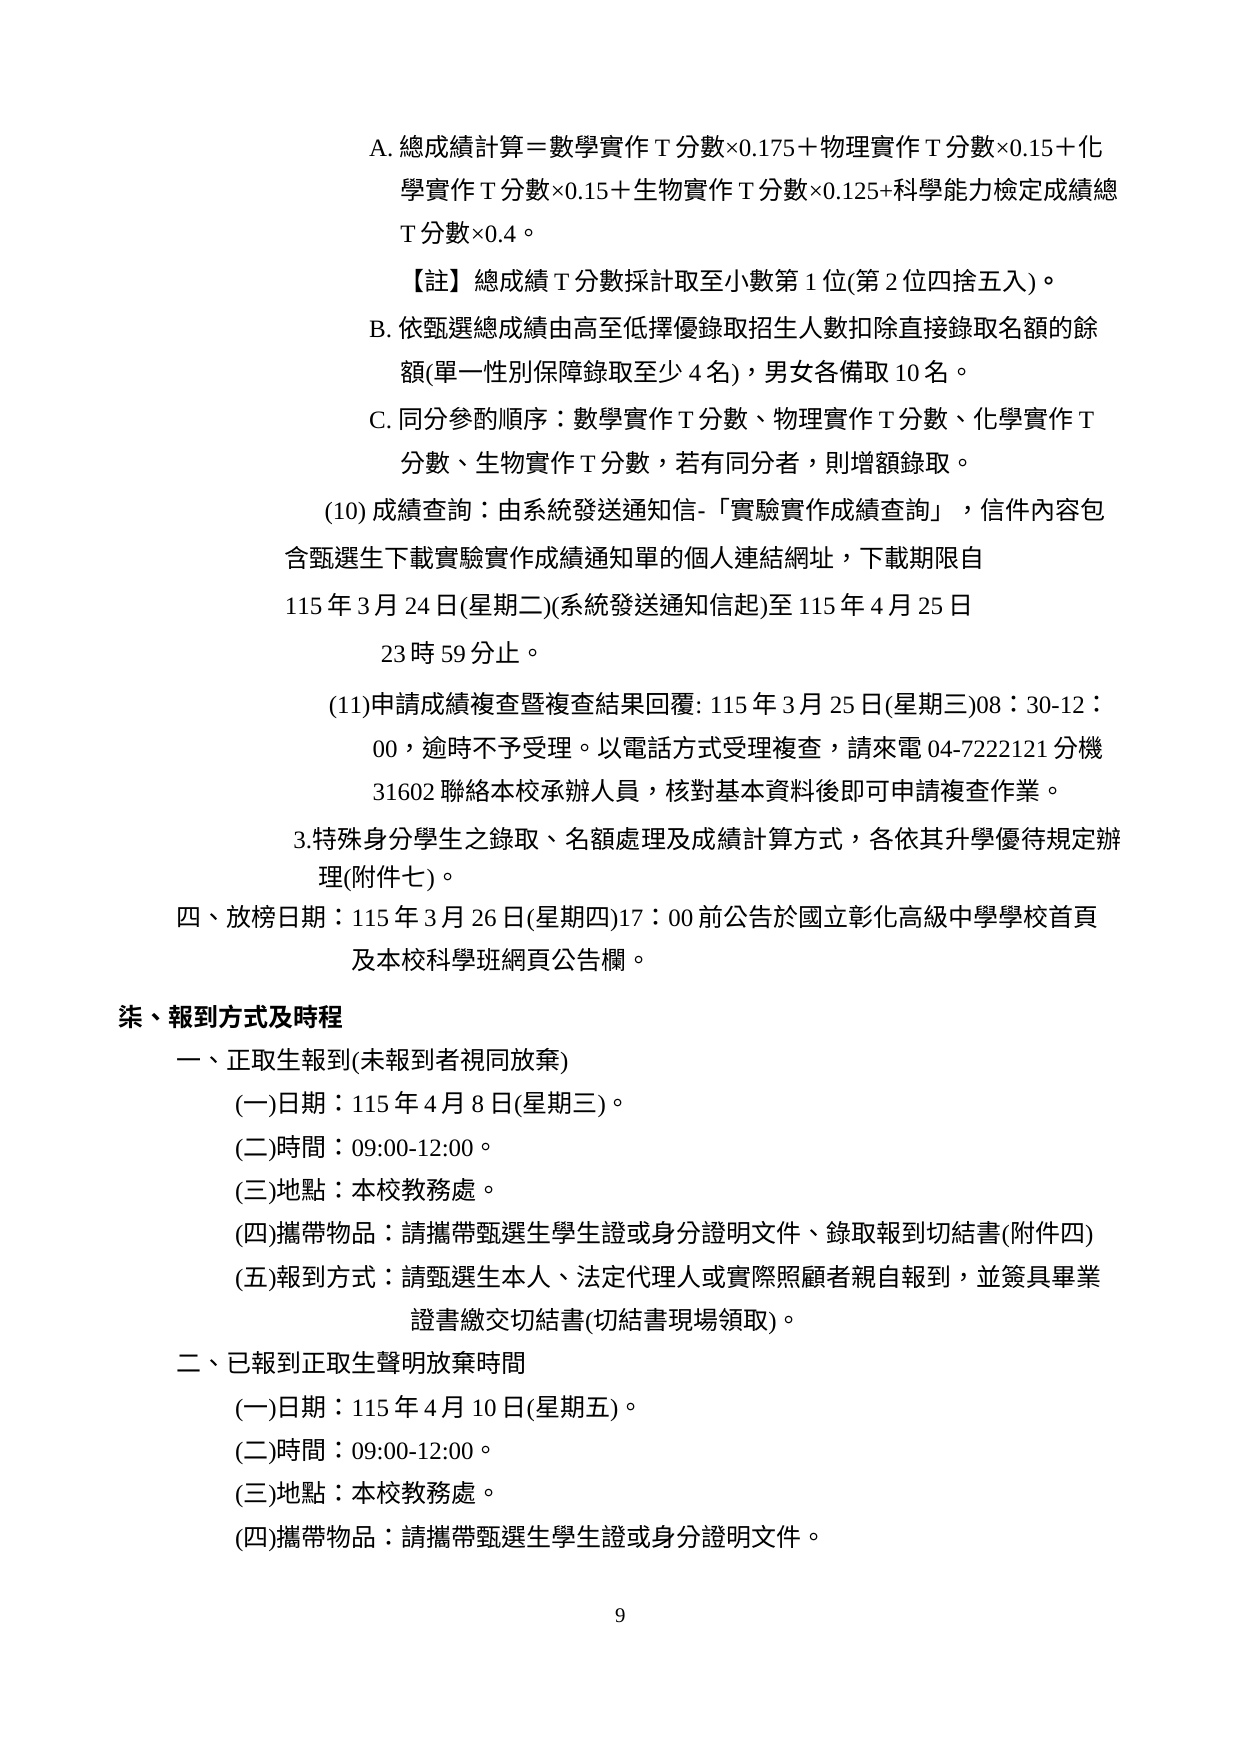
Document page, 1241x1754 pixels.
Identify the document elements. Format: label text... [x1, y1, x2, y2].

list 同分參酌順序：數學實作T分數、物理實作T分數、化學實作T分數、生物實作T分數，若有同分者，則增額錄取。 [369, 396, 1122, 483]
text 四、放榜日期：115年3月26日(星期四)17：00前公告於國立彰化高級中學學校首頁及本校科學班網頁公告欄。 [176, 894, 1122, 981]
text (三)地點：本校教務處。 [235, 1470, 1122, 1513]
text (二)時間：09:00-12:00。 [235, 1427, 1122, 1470]
text (一)日期：115年4月10日(星期五)。 [235, 1383, 1122, 1427]
text (二)時間：09:00-12:00。 [235, 1123, 1122, 1167]
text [235, 1253, 1122, 1340]
text (三)地點：本校教務處。 [235, 1167, 1122, 1210]
text (一)日期：115年4月8日(星期三)。 [235, 1080, 1122, 1123]
list 依甄選總成績由高至低擇優錄取招生人數扣除直接錄取名額的餘額(單一性別保障錄取至少4名)，男女各備取10名。 [369, 305, 1122, 392]
text 二、已報到正取生聲明放棄時間 [176, 1340, 1122, 1383]
text 含甄選生下載實驗實作成績通知單的個人連結網址，下載期限自 [181, 534, 1122, 578]
text 一、正取生報到(未報到者視同放棄) [176, 1037, 1122, 1080]
subtitle 柒、報到方式及時程 [118, 993, 1122, 1037]
text (四)攜帶物品：請攜帶甄選生學生證或身分證明文件、錄取報到切結書(附件四) [235, 1210, 1122, 1253]
text (10) 成績查詢：由系統發送通知信-「實驗實作成績查詢」，信件內容包 [181, 487, 1122, 530]
text 3.特殊身分學生之錄取、名額處理及成績計算方式，各依其升學優待規定辦理(附件七)。 [293, 819, 1122, 894]
list 總成績計算＝數學實作T分數×0.175＋物理實作T分數×0.15＋化學實作T分數×0.15＋生物實作T分數×0.125+科學能力檢定成績總T分數×0.4。 [369, 124, 1122, 254]
text (四)攜帶物品：請攜帶甄選生學生證或身分證明文件。 [235, 1513, 1122, 1557]
text 23時59分止。 [181, 629, 1122, 673]
text 【註】總成績T分數採計取至小數第1位(第2位四捨五入)。 [399, 258, 1122, 301]
text 115年3月24日(星期二)(系統發送通知信起)至115年4月25日 [181, 582, 1122, 625]
text (11)申請成績複查暨複查結果回覆: 115年3月25日(星期三)08：30-12：00，逾時不予受理。以電話方式受理複查，請來電04-7222121分機31602聯絡本校承辦人員，核對基本資料後即可申請複查作業。 [322, 681, 1122, 811]
